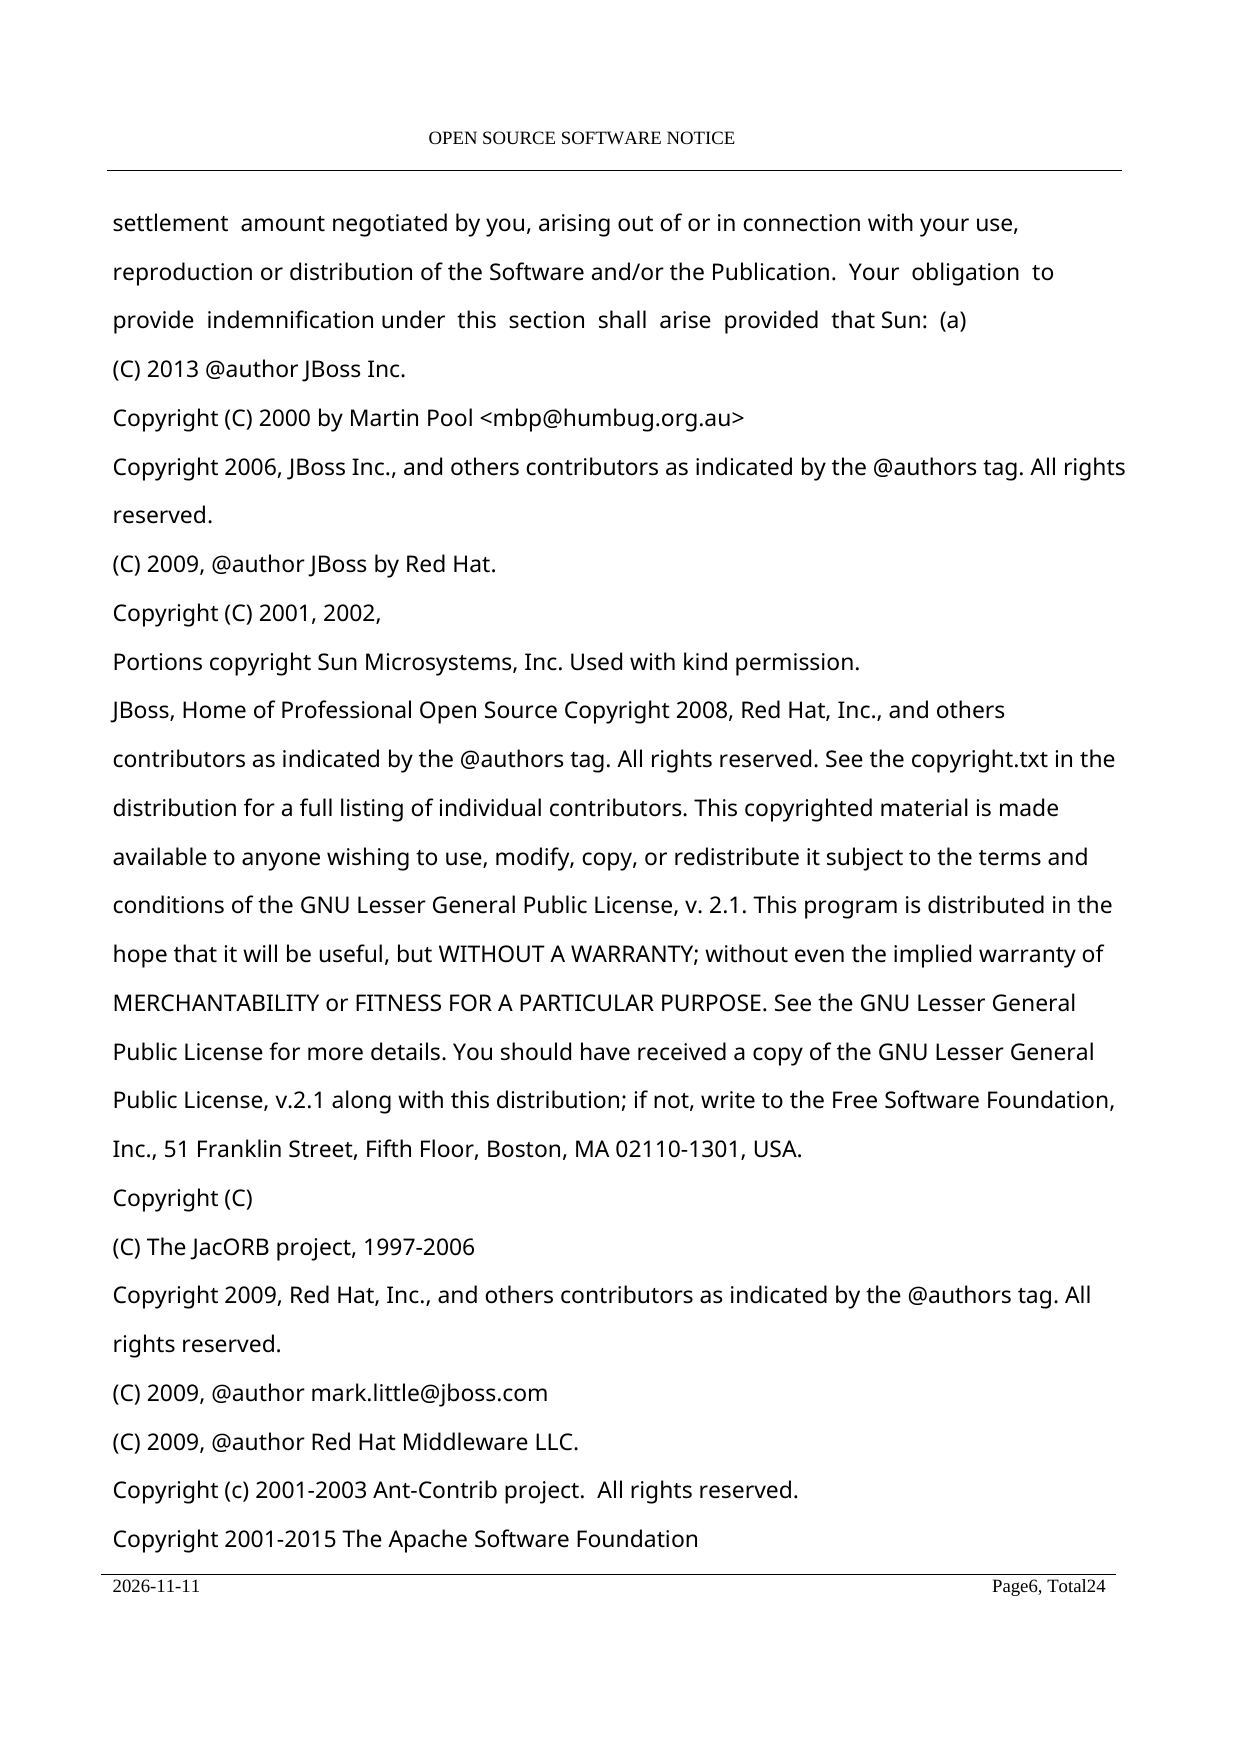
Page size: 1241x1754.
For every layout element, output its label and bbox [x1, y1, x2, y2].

text [112, 206, 1128, 1555]
